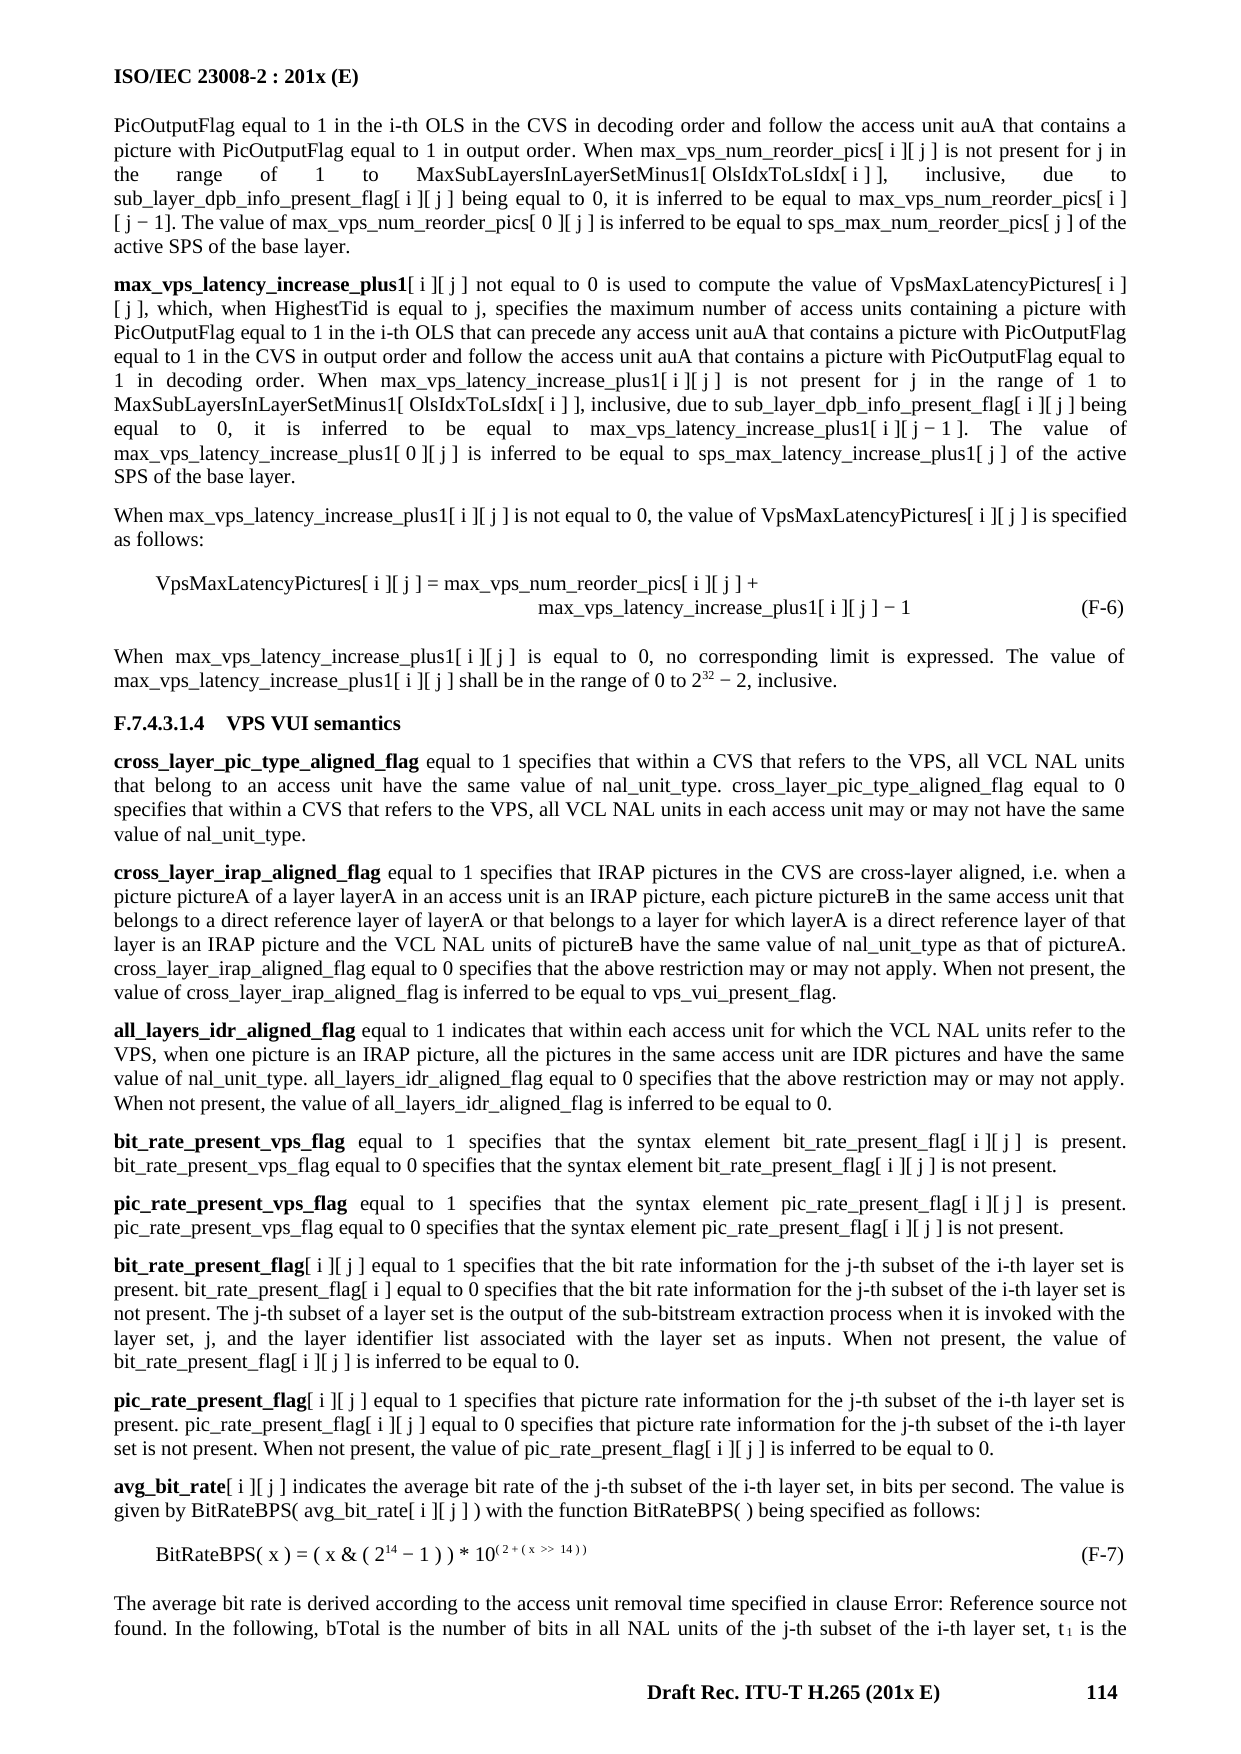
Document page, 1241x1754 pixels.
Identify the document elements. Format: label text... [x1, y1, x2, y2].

list VPS VUI semantics [113, 711, 1127, 735]
list max_vps_latency_increase_plus1[ i ][ j ] not equal to 0 is used to compute the value of VpsMaxLatencyPictures[ i ][ j ], which, when HighestTid is equal to j, specifies the maximum number of access units containing a picture with PicOutputFlag equal to 1 in the i-th OLS that can precede any access unit auA that contains a picture with PicOutputFlag equal to 1 in the CVS in output order and follow the access unit auA that contains a picture with PicOutputFlag equal to 1 in decoding order. When max_vps_latency_increase_plus1[ i ][ j ] is not present for j in the range of 1 to MaxSubLayersInLayerSetMinus1[ OlsIdxToLsIdx[ i ] ], inclusive, due to sub_layer_dpb_info_present_flag[ i ][ j ] being equal to 0, it is inferred to be equal to max_vps_latency_increase_plus1[ i ][ j − 1 ]. The value of max_vps_latency_increase_plus1[ 0 ][ j ] is inferred to be equal to sps_max_latency_increase_plus1[ j ] of the active SPS of the base layer. [113, 272, 1127, 488]
list When max_vps_latency_increase_plus1[ i ][ j ] is equal to 0, no corresponding limit is expressed. The value of max_vps_latency_increase_plus1[ i ][ j ] shall be in the range of 0 to 232 − 2, inclusive. [113, 644, 1127, 692]
text all_layers_idr_aligned_flag equal to 1 indicates that within each access unit for which the VCL NAL units refer to the VPS, when one picture is an IRAP picture, all the pictures in the same access unit are IDR pictures and have the same value of nal_unit_type. all_layers_idr_aligned_flag equal to 0 specifies that the above restriction may or may not apply. When not present, the value of all_layers_idr_aligned_flag is inferred to be equal to 0. [113, 1018, 1127, 1114]
text pic_rate_present_vps_flag equal to 1 specifies that the syntax element pic_rate_present_flag[ i ][ j ] is present. pic_rate_present_vps_flag equal to 0 specifies that the syntax element pic_rate_present_flag[ i ][ j ] is not present. [113, 1191, 1127, 1239]
text VpsMaxLatencyPictures[ i ][ j ] = max_vps_num_reorder_pics[ i ][ j ] + max_vps_latency_increase_plus1[ i ][ j ] − 1 (F-7) [155, 571, 1127, 619]
text pic_rate_present_flag[ i ][ j ] equal to 1 specifies that picture rate information for the j-th subset of the i-th layer set is present. pic_rate_present_flag[ i ][ j ] equal to 0 specifies that picture rate information for the j-th subset of the i-th layer set is not present. When not present, the value of pic_rate_present_flag[ i ][ j ] is inferred to be equal to 0. [113, 1388, 1127, 1460]
list When max_vps_latency_increase_plus1[ i ][ j ] is not equal to 0, the value of VpsMaxLatencyPictures[ i ][ j ] is specified as follows: [113, 503, 1127, 551]
text bit_rate_present_flag[ i ][ j ] equal to 1 specifies that the bit rate information for the j-th subset of the i-th layer set is present. bit_rate_present_flag[ i ] equal to 0 specifies that the bit rate information for the j-th subset of the i-th layer set is not present. The j-th subset of a layer set is the output of the sub-bitstream extraction process when it is invoked with the layer set, j, and the layer identifier list associated with the layer set as inputs. When not present, the value of bit_rate_present_flag[ i ][ j ] is inferred to be equal to 0. [113, 1253, 1127, 1373]
text cross_layer_pic_type_aligned_flag equal to 1 specifies that within a CVS that refers to the VPS, all VCL NAL units that belong to an access unit have the same value of nal_unit_type. cross_layer_pic_type_aligned_flag equal to 0 specifies that within a CVS that refers to the VPS, all VCL NAL units in each access unit may or may not have the same value of nal_unit_type. [113, 749, 1127, 846]
text cross_layer_irap_aligned_flag equal to 1 specifies that IRAP pictures in the CVS are cross-layer aligned, i.e. when a picture pictureA of a layer layerA in an access unit is an IRAP picture, each picture pictureB in the same access unit that belongs to a direct reference layer of layerA or that belongs to a layer for which layerA is a direct reference layer of that layer is an IRAP picture and the VCL NAL units of pictureB have the same value of nal_unit_type as that of pictureA. cross_layer_irap_aligned_flag equal to 0 specifies that the above restriction may or may not apply. When not present, the value of cross_layer_irap_aligned_flag is inferred to be equal to vps_vui_present_flag. [113, 860, 1127, 1004]
text bit_rate_present_vps_flag equal to 1 specifies that the syntax element bit_rate_present_flag[ i ][ j ] is present. bit_rate_present_vps_flag equal to 0 specifies that the syntax element bit_rate_present_flag[ i ][ j ] is not present. [113, 1129, 1127, 1177]
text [113, 1591, 1127, 1639]
text avg_bit_rate[ i ][ j ] indicates the average bit rate of the j-th subset of the i-th layer set, in bits per second. The value is given by BitRateBPS( avg_bit_rate[ i ][ j ] ) with the function BitRateBPS( ) being specified as follows: [113, 1474, 1127, 1522]
text BitRateBPS( x ) = ( x & ( 214 − 1 ) ) * 10( 2 + ( x >> 14 ) ) (F-8) [155, 1542, 1127, 1566]
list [113, 113, 1127, 258]
